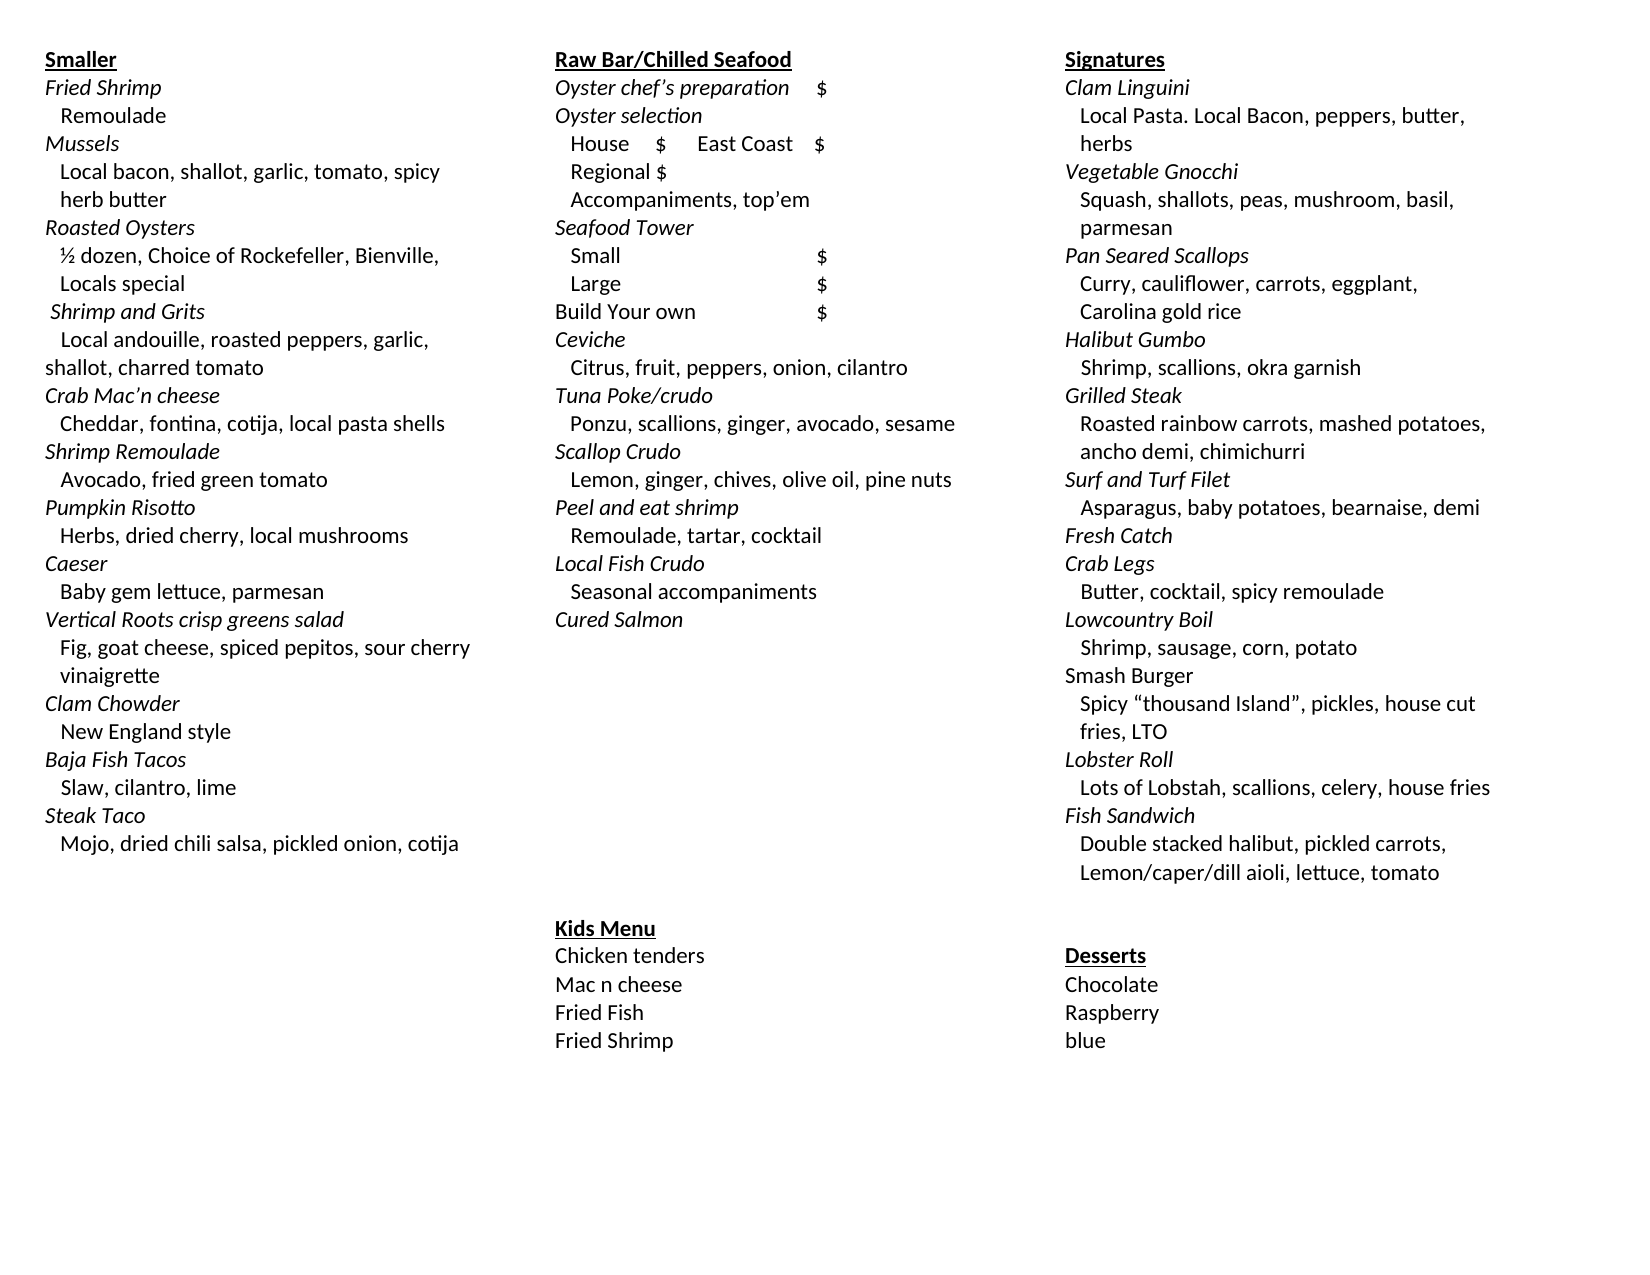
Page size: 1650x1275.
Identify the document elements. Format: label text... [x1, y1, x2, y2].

text Local bacon, shallot, garlic, tomato, spicy herb butter [60, 157, 480, 213]
text Raspberry [1065, 998, 1500, 1026]
text Crab Legs [1065, 549, 1500, 577]
text Fried Shrimp [555, 1026, 990, 1054]
text Chocolate [1065, 970, 1500, 998]
text Lots of Lobstah, scallions, celery, house fries [1080, 773, 1500, 802]
text Surf and Turf Filet [1065, 465, 1500, 493]
text Shrimp and Grits [45, 297, 480, 325]
text Seafood Tower [555, 213, 990, 241]
text Vegetable Gnocchi [1065, 157, 1500, 185]
text Grilled Steak [1065, 381, 1500, 409]
text Citrus, fruit, peppers, onion, cilantro [555, 353, 990, 381]
text Lowcountry Boil [1065, 605, 1500, 633]
text Avocado, fried green tomato [45, 465, 480, 493]
text Baja Fish Tacos [45, 746, 480, 773]
text Halibut Gumbo [1065, 325, 1500, 353]
text Oyster selection [555, 101, 990, 129]
text Smaller [45, 45, 480, 73]
text Shrimp, scallions, okra garnish [1065, 353, 1500, 381]
text Remoulade [45, 101, 480, 129]
text Scallop Crudo [555, 437, 990, 465]
text Caeser [45, 549, 480, 577]
text Mussels [45, 129, 480, 157]
text Small $ [555, 241, 990, 269]
text Clam Linguini [1065, 73, 1500, 101]
text Fresh Catch [1065, 521, 1500, 549]
text Large $ [555, 269, 990, 297]
text Local Pasta. Local Bacon, peppers, butter, herbs [1080, 101, 1500, 157]
text Double stacked halibut, pickled carrots, Lemon/caper/dill aioli, lettuce, tomato [1080, 829, 1500, 886]
text Roasted rainbow carrots, mashed potatoes, ancho demi, chimichurri [1080, 409, 1500, 465]
text New England style [45, 717, 480, 746]
text House $ East Coast $ [555, 129, 990, 157]
text Spicy “thousand Island”, pickles, house cut fries, LTO [1080, 689, 1500, 746]
text Tuna Poke/crudo [555, 381, 990, 409]
text Regional $ [555, 157, 990, 185]
text Slaw, cilantro, lime [45, 773, 480, 802]
text Fried Shrimp [45, 73, 480, 101]
text Raw Bar/Chilled Seafood [555, 45, 990, 73]
text Fig, goat cheese, spiced pepitos, sour cherry vinaigrette [60, 633, 480, 689]
text Seasonal accompaniments [555, 577, 990, 605]
text Remoulade, tartar, cocktail [555, 521, 990, 549]
text Cheddar, fontina, cotija, local pasta shells [60, 409, 480, 437]
text ½ dozen, Choice of Rockefeller, Bienville, Locals special [60, 241, 480, 297]
text Steak Taco [45, 802, 480, 829]
text Pumpkin Risotto [45, 493, 480, 521]
text Local andouille, roasted peppers, garlic, shallot, charred tomato [45, 325, 480, 381]
text Roasted Oysters [45, 213, 480, 241]
text Mojo, dried chili salsa, pickled onion, cotija [60, 829, 480, 858]
text Build Your own $ [555, 297, 990, 325]
text Shrimp Remoulade [45, 437, 480, 465]
text Crab Mac’n cheese [45, 381, 480, 409]
text Cured Salmon [555, 605, 990, 633]
text Ponzu, scallions, ginger, avocado, sesame [570, 409, 990, 437]
text Baby gem lettuce, parmesan [60, 577, 480, 605]
text Shrimp, sausage, corn, potato [1065, 633, 1500, 661]
text Signatures [1065, 45, 1500, 73]
text Vertical Roots crisp greens salad [45, 605, 480, 633]
text Clam Chowder [45, 689, 480, 717]
text Smash Burger [1065, 661, 1500, 689]
text Lobster Roll [1065, 746, 1500, 773]
text Kids Menu [555, 914, 990, 942]
text Peel and eat shrimp [555, 493, 990, 521]
text Asparagus, baby potatoes, bearnaise, demi [1065, 493, 1500, 521]
text Pan Seared Scallops [1065, 241, 1500, 269]
text blue [1065, 1026, 1500, 1054]
text Lemon, ginger, chives, olive oil, pine nuts [555, 465, 990, 493]
text Ceviche [555, 325, 990, 353]
text Fish Sandwich [1065, 802, 1500, 829]
text Mac n cheese [555, 970, 990, 998]
text Fried Fish [555, 998, 990, 1026]
text Curry, cauliflower, carrots, eggplant, Carolina gold rice [1080, 269, 1500, 325]
text Butter, cocktail, spicy remoulade [1065, 577, 1500, 605]
text Oyster chef’s preparation $ [555, 73, 990, 101]
text Chicken tenders [555, 942, 990, 970]
text Desserts [1065, 942, 1500, 970]
text Local Fish Crudo [555, 549, 990, 577]
text Squash, shallots, peas, mushroom, basil, parmesan [1080, 185, 1500, 241]
text Accompaniments, top’em [555, 185, 990, 213]
text Herbs, dried cherry, local mushrooms [60, 521, 480, 549]
